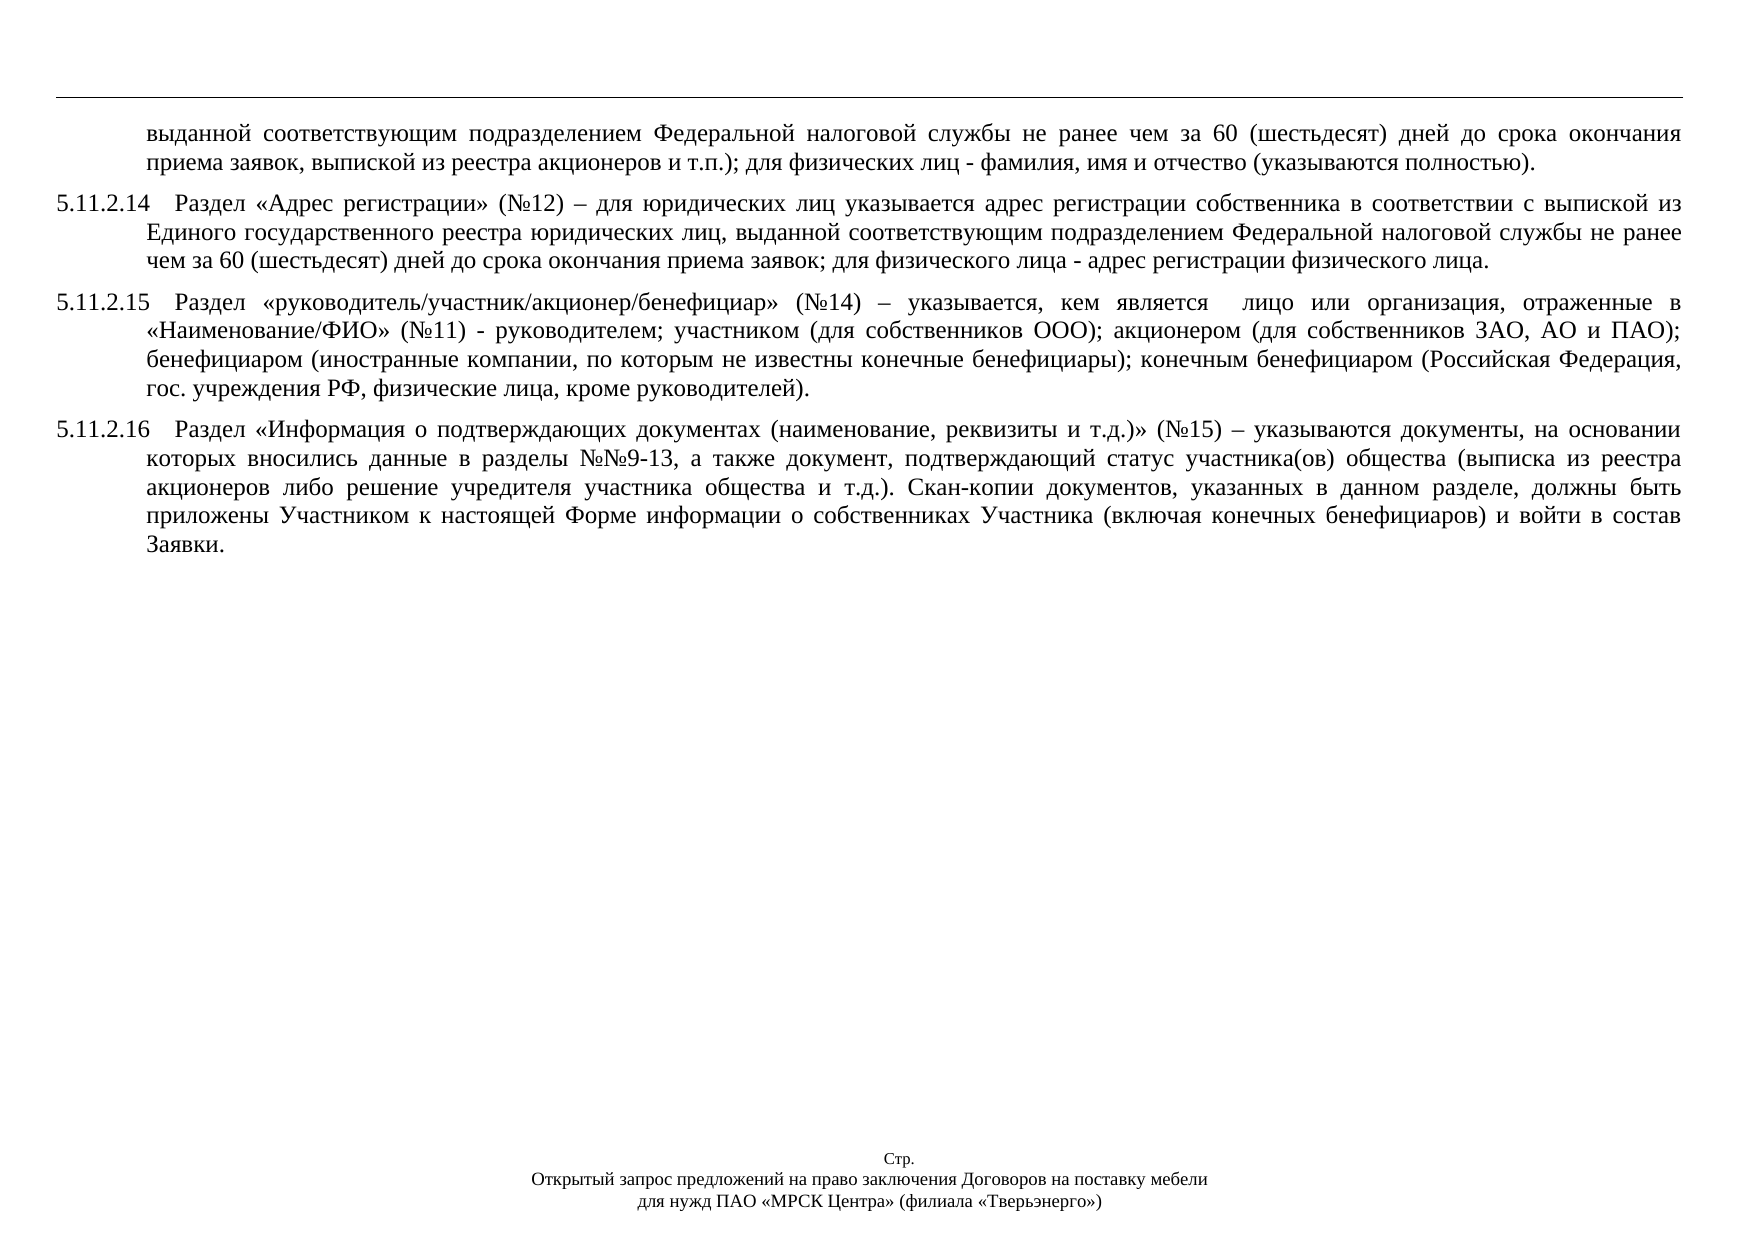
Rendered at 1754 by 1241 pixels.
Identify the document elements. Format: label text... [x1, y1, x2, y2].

list Раздел «Информация о подтверждающих документах (наименование, реквизиты и т.д.)» (№15) – указываются документы, на основании которых вносились данные в разделы №№9-13, а также документ, подтверждающий статус участника(ов) общества (выписка из реестра акционеров либо решение учредителя участника общества и т.д.). Скан-копии документов, указанных в данном разделе, должны быть приложены Участником к настоящей Форме информации о собственниках Участника (включая конечных бенефициаров) и войти в состав Заявки. [56, 414, 1683, 558]
list Раздел «руководитель/участник/акционер/бенефициар» (№14) – указывается, кем является лицо или организация, отраженные в «Наименование/ФИО» (№11) - руководителем; участником (для собственников ООО); акционером (для собственников ЗАО, АО и ПАО); бенефициаром (иностранные компании, по которым не известны конечные бенефициары); конечным бенефициаром (Российская Федерация, гос. учреждения РФ, физические лица, кроме руководителей). [56, 287, 1683, 402]
list Раздел «Адрес регистрации» (№12) – для юридических лиц указывается адрес регистрации собственника в соответствии с выпиской из Единого государственного реестра юридических лиц, выданной соответствующим подразделением Федеральной налоговой службы не ранее чем за 60 (шестьдесят) дней до срока окончания приема заявок; для физического лица - адрес регистрации физического лица. [56, 188, 1683, 274]
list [56, 118, 1683, 176]
